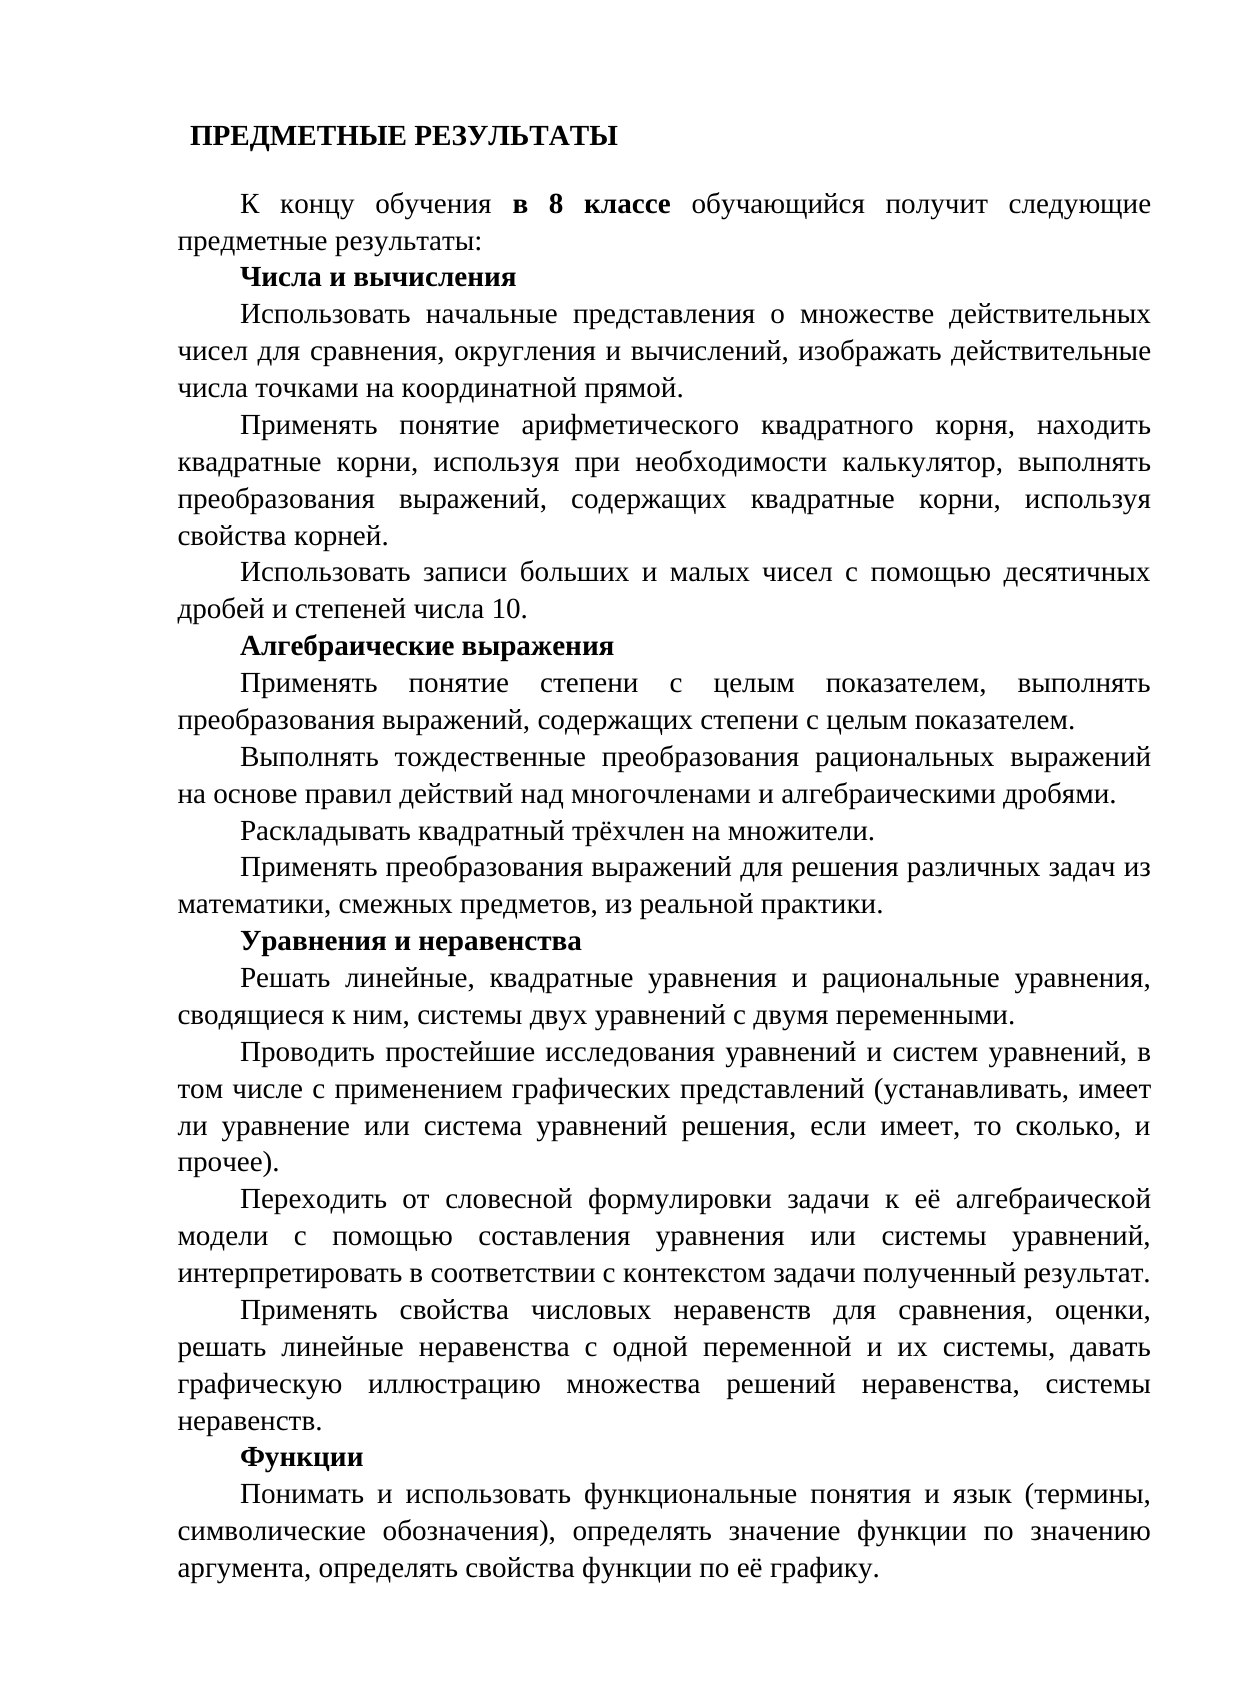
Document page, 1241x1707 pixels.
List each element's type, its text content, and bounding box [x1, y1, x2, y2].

text Переходить от словесной формулировки задачи к её алгебраической модели с помощью составления уравнения или системы уравнений, интерпретировать в соответствии с контекстом задачи полученный результат. [177, 1181, 1152, 1289]
text Раскладывать квадратный трёхчлен на множители. [177, 813, 1152, 846]
text Выполнять тождественные преобразования рациональных выражений на основе правил действий над многочленами и алгебраическими дробями. [177, 739, 1152, 809]
text Применять свойства числовых неравенств для сравнения, оценки, решать линейные неравенства с одной переменной и их системы, давать графическую иллюстрацию множества решений неравенства, системы неравенств. [177, 1292, 1152, 1436]
text Функции [177, 1439, 1152, 1473]
text Алгебраические выражения [177, 628, 1152, 662]
text Использовать начальные представления о множестве действительных чисел для сравнения, округления и вычислений, изображать действительные числа точками на координатной прямой. [177, 296, 1152, 404]
text Числа и вычисления [177, 259, 1152, 293]
text Проводить простейшие исследования уравнений и систем уравнений, в том числе с применением графических представлений (устанавливать, имеет ли уравнение или система уравнений решения, если имеет, то сколько, и прочее). [177, 1034, 1152, 1178]
text К концу обучения в 8 классе обучающийся получит следующие предметные результаты: [177, 186, 1152, 256]
text Применять понятие степени с целым показателем, выполнять преобразования выражений, содержащих степени с целым показателем. [177, 665, 1152, 736]
text Применять преобразования выражений для решения различных задач из математики, смежных предметов, из реальной практики. [177, 849, 1152, 920]
text Применять понятие арифметического квадратного корня, находить квадратные корни, используя при необходимости калькулятор, выполнять преобразования выражений, содержащих квадратные корни, используя свойства корней. [177, 407, 1152, 551]
text Понимать и использовать функциональные понятия и язык (термины, символические обозначения), определять значение функции по значению аргумента, определять свойства функции по её графику. [177, 1476, 1152, 1584]
text Решать линейные, квадратные уравнения и рациональные уравнения, сводящиеся к ним, системы двух уравнений с двумя переменными. [177, 960, 1152, 1031]
text Уравнения и неравенства [177, 923, 1152, 957]
text Использовать записи больших и малых чисел с помощью десятичных дробей и степеней числа 10. [177, 554, 1152, 625]
text ПРЕДМЕТНЫЕ РЕЗУЛЬТАТЫ [190, 118, 1152, 152]
